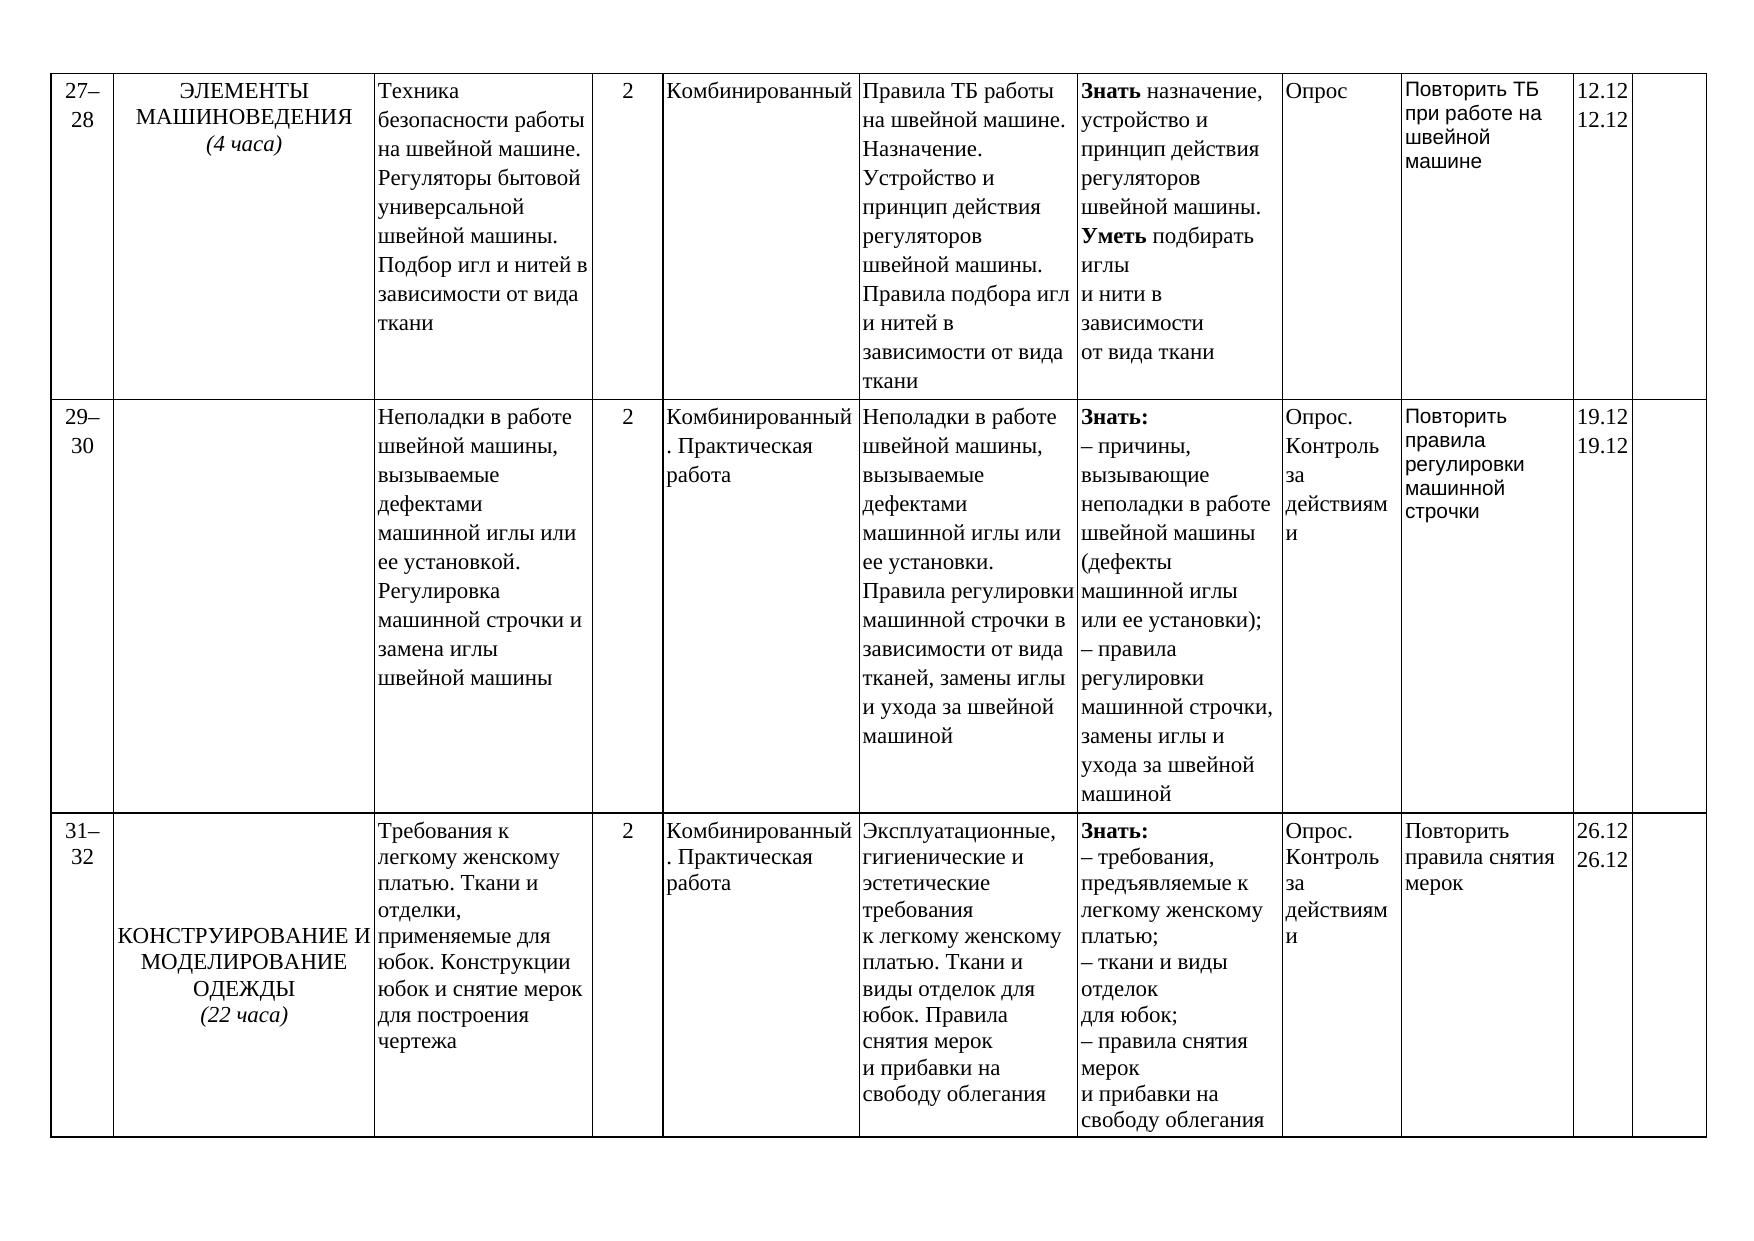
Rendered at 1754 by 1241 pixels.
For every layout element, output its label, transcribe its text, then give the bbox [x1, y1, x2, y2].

table_cell 29– 30 [52, 400, 113, 812]
table_cell Повторить правила снятия мерок [1402, 814, 1573, 1136]
table_cell Комбинированный. Практическая работа [664, 400, 859, 812]
table_cell 19.12 19.12 [1574, 400, 1632, 812]
table_cell Неполадки в работе швейной машины, вызываемые дефектами машинной иглы или ее установки. Правила регулировки машинной строчки в зависимости от вида тканей, замены иглы и ухода за швейной машиной [860, 400, 1077, 812]
table_header [1633, 74, 1706, 399]
table_cell Требования к легкому женскому платью. Ткани и отделки, применяемые для юбок. Конструкции юбок и снятие мерок для построения чертежа [375, 814, 592, 1136]
table_cell Опрос. Контроль за действиями [1283, 400, 1401, 812]
table_cell конструирование и моделирование одежды (22 часа) [114, 814, 374, 1136]
table_header 27– 28 [52, 74, 113, 399]
table_cell 2 [593, 814, 662, 1136]
table_cell Эксплуатационные, гигиенические и эстетические требования к легкому женскому платью. Ткани и виды отделок для юбок. Правила снятия мерок и прибавки на свободу облегания [860, 814, 1077, 1136]
table_cell Знать: – требования, предъявляемые к легкому женскому платью; – ткани и виды отделок для юбок; – правила снятия мерок и прибавки на свободу облегания [1078, 814, 1282, 1136]
table_header Опрос [1283, 74, 1401, 399]
table_cell 2 [593, 400, 662, 812]
table_header Комбинированный [664, 74, 859, 399]
table_cell [1633, 814, 1706, 1136]
table_cell Неполадки в работе швейной машины, вызываемые дефектами машинной иглы или ее установкой. Регулировка машинной строчки и замена иглы швейной машины [375, 400, 592, 812]
table_header Элементы машиноведения (4 часа) [114, 74, 374, 399]
table_header 2 [593, 74, 662, 399]
table_cell Повторить правила регулировки машинной строчки [1402, 400, 1573, 812]
table_header Техника безопасности работы на швейной машине. Регуляторы бытовой универсальной швейной машины. Подбор игл и нитей в зависимости от вида ткани [375, 74, 592, 399]
table_header 12.12 12.12 [1574, 74, 1632, 399]
table_cell 26.12 26.12 [1574, 814, 1632, 1136]
table_cell Опрос. Контроль за действиями [1283, 814, 1401, 1136]
table_cell Знать: – причины, вызывающие неполадки в работе швейной машины (дефекты машинной иглы или ее установки); – правила регулировки машинной строчки, замены иглы и ухода за швейной машиной [1078, 400, 1282, 812]
table_header Правила ТБ работы на швейной машине. Назначение. Устройство и принцип действия регуляторов швейной машины. Правила подбора игл и нитей в зависимости от вида ткани [860, 74, 1077, 399]
table_header Повторить ТБ при работе на швейной машине [1402, 74, 1573, 399]
table_header Знать назначение, устройство и принцип действия регуляторов швейной машины. Уметь подбирать иглы и нити в зависимости от вида ткани [1078, 74, 1282, 399]
table_cell 31– 32 [52, 814, 113, 1136]
table_cell [1633, 400, 1706, 812]
table_cell [114, 400, 374, 812]
table_cell Комбинированный. Практическая работа [664, 814, 859, 1136]
